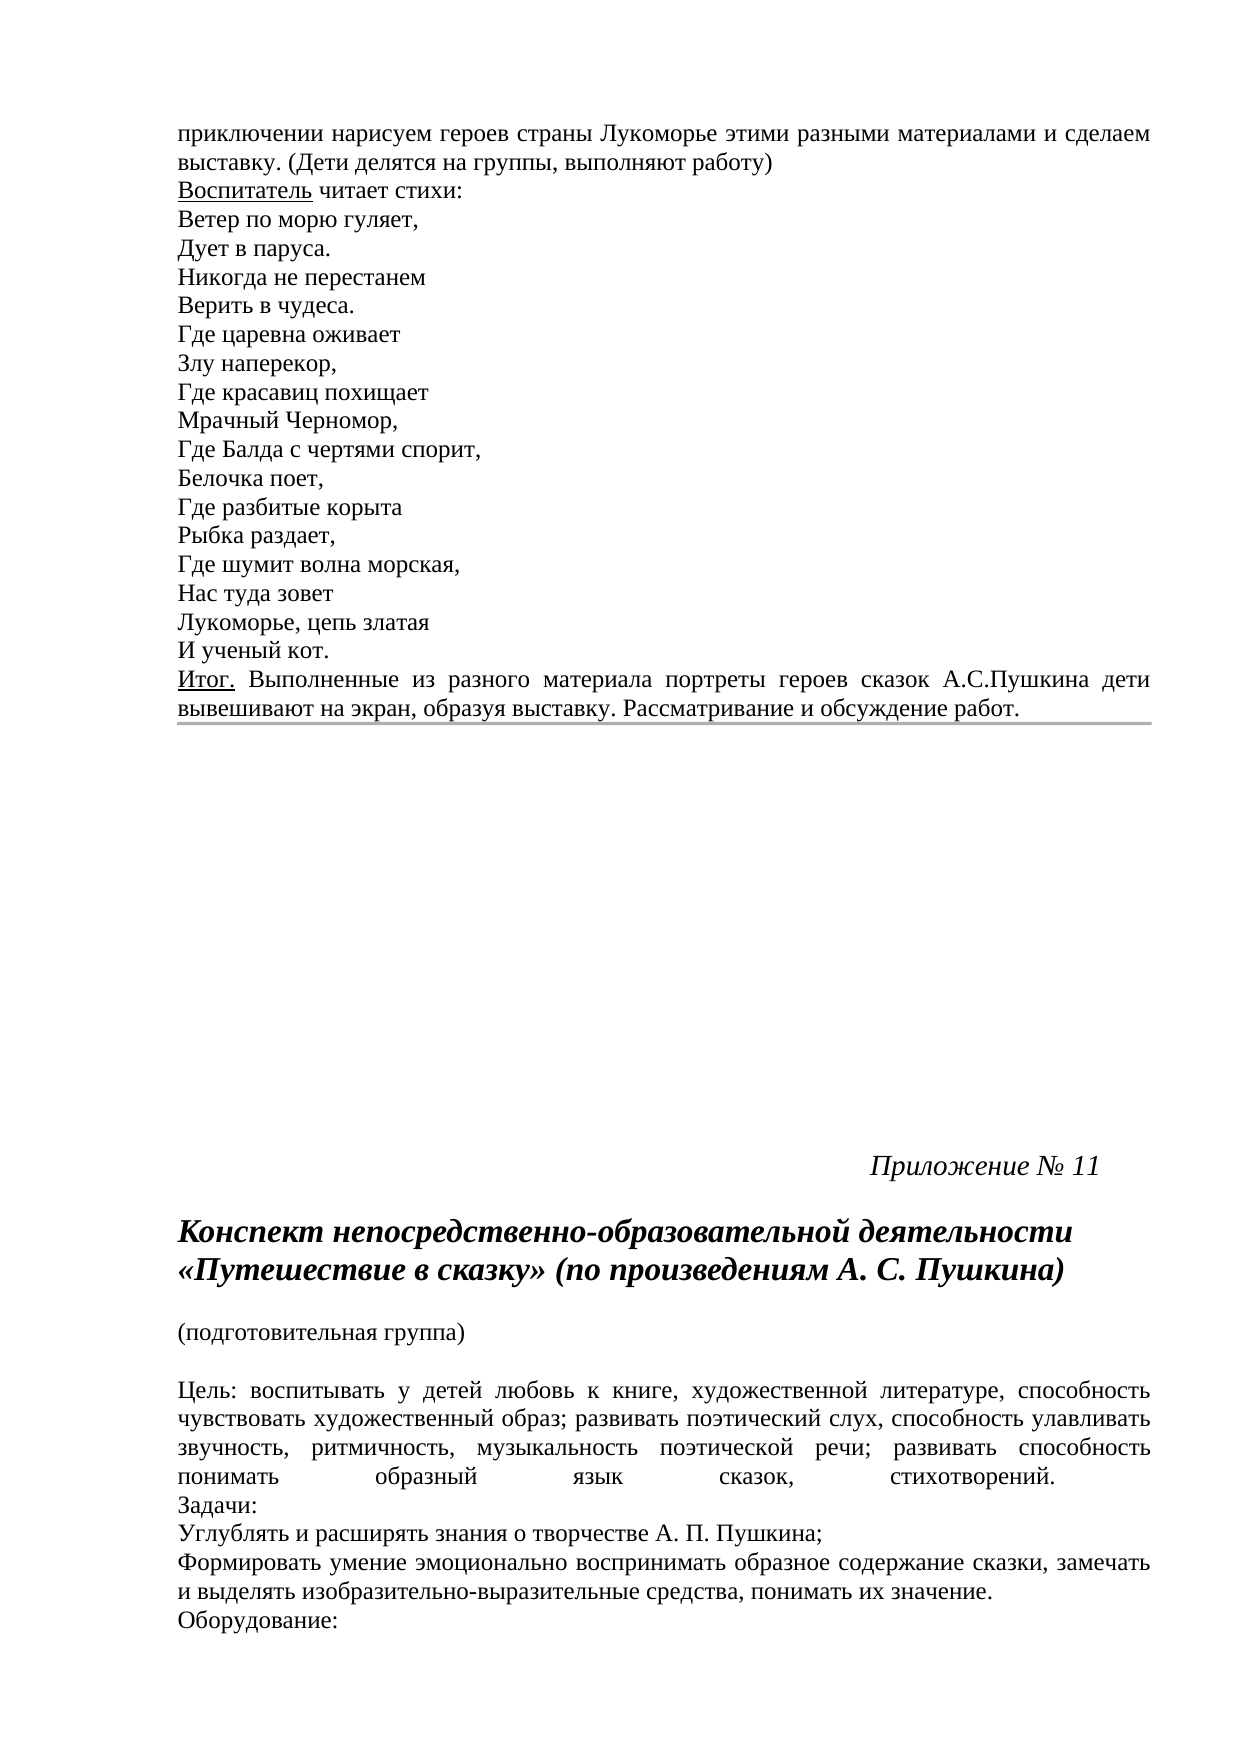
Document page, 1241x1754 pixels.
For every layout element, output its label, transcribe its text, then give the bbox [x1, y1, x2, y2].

text Лукоморье, цепь златая [177, 607, 1152, 636]
text Дует в паруса. [177, 233, 1152, 262]
text Белочка поет, [177, 463, 1152, 492]
text И ученый кот. [177, 636, 1152, 664]
text Где красавиц похищает [177, 377, 1152, 406]
text Где царевна оживает [177, 319, 1152, 348]
text Итог. Выполненные из разного материала портреты героев сказок А.С.Пушкина дети вывешивают на экран, образуя выставку. Рассматривание и обсуждение работ. [177, 664, 1152, 721]
text Ветер по морю гуляет, [177, 204, 1152, 233]
text Оборудование: [177, 1605, 1152, 1633]
text Никогда не перестанем [177, 262, 1152, 291]
text Где шумит волна морская, [177, 549, 1152, 578]
text Где разбитые корыта [177, 492, 1152, 521]
text Формировать умение эмоционально воспринимать образное содержание сказки, замечать и выделять изобразительно-выразительные средства, понимать их значение. [177, 1547, 1152, 1605]
text Цель: воспитывать у детей любовь к книге, художественной литературе, способность чувствовать художественный образ; развивать поэтический слух, способность улавливать звучность, ритмичность, музыкальность поэтической речи; развивать способность понимать образный язык сказок, стихотворений. Задачи: [177, 1375, 1152, 1518]
text Приложение № 11 [177, 1148, 1152, 1182]
text Где Балда с чертями спорит, [177, 434, 1152, 463]
text (подготовительная группа) [177, 1317, 1152, 1346]
text Углублять и расширять знания о творчестве А. П. Пушкина; [177, 1518, 1152, 1547]
text Мрачный Черномор, [177, 406, 1152, 434]
text Рыбка раздает, [177, 521, 1152, 549]
text Нас туда зовет [177, 578, 1152, 607]
text Конспект непосредственно-образовательной деятельности «Путешествие в сказку» (по произведениям А. С. Пушкина) [177, 1211, 1152, 1288]
text Воспитатель читает стихи: [177, 176, 1152, 204]
text Злу наперекор, [177, 348, 1152, 377]
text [177, 118, 1152, 176]
text Верить в чудеса. [177, 291, 1152, 319]
